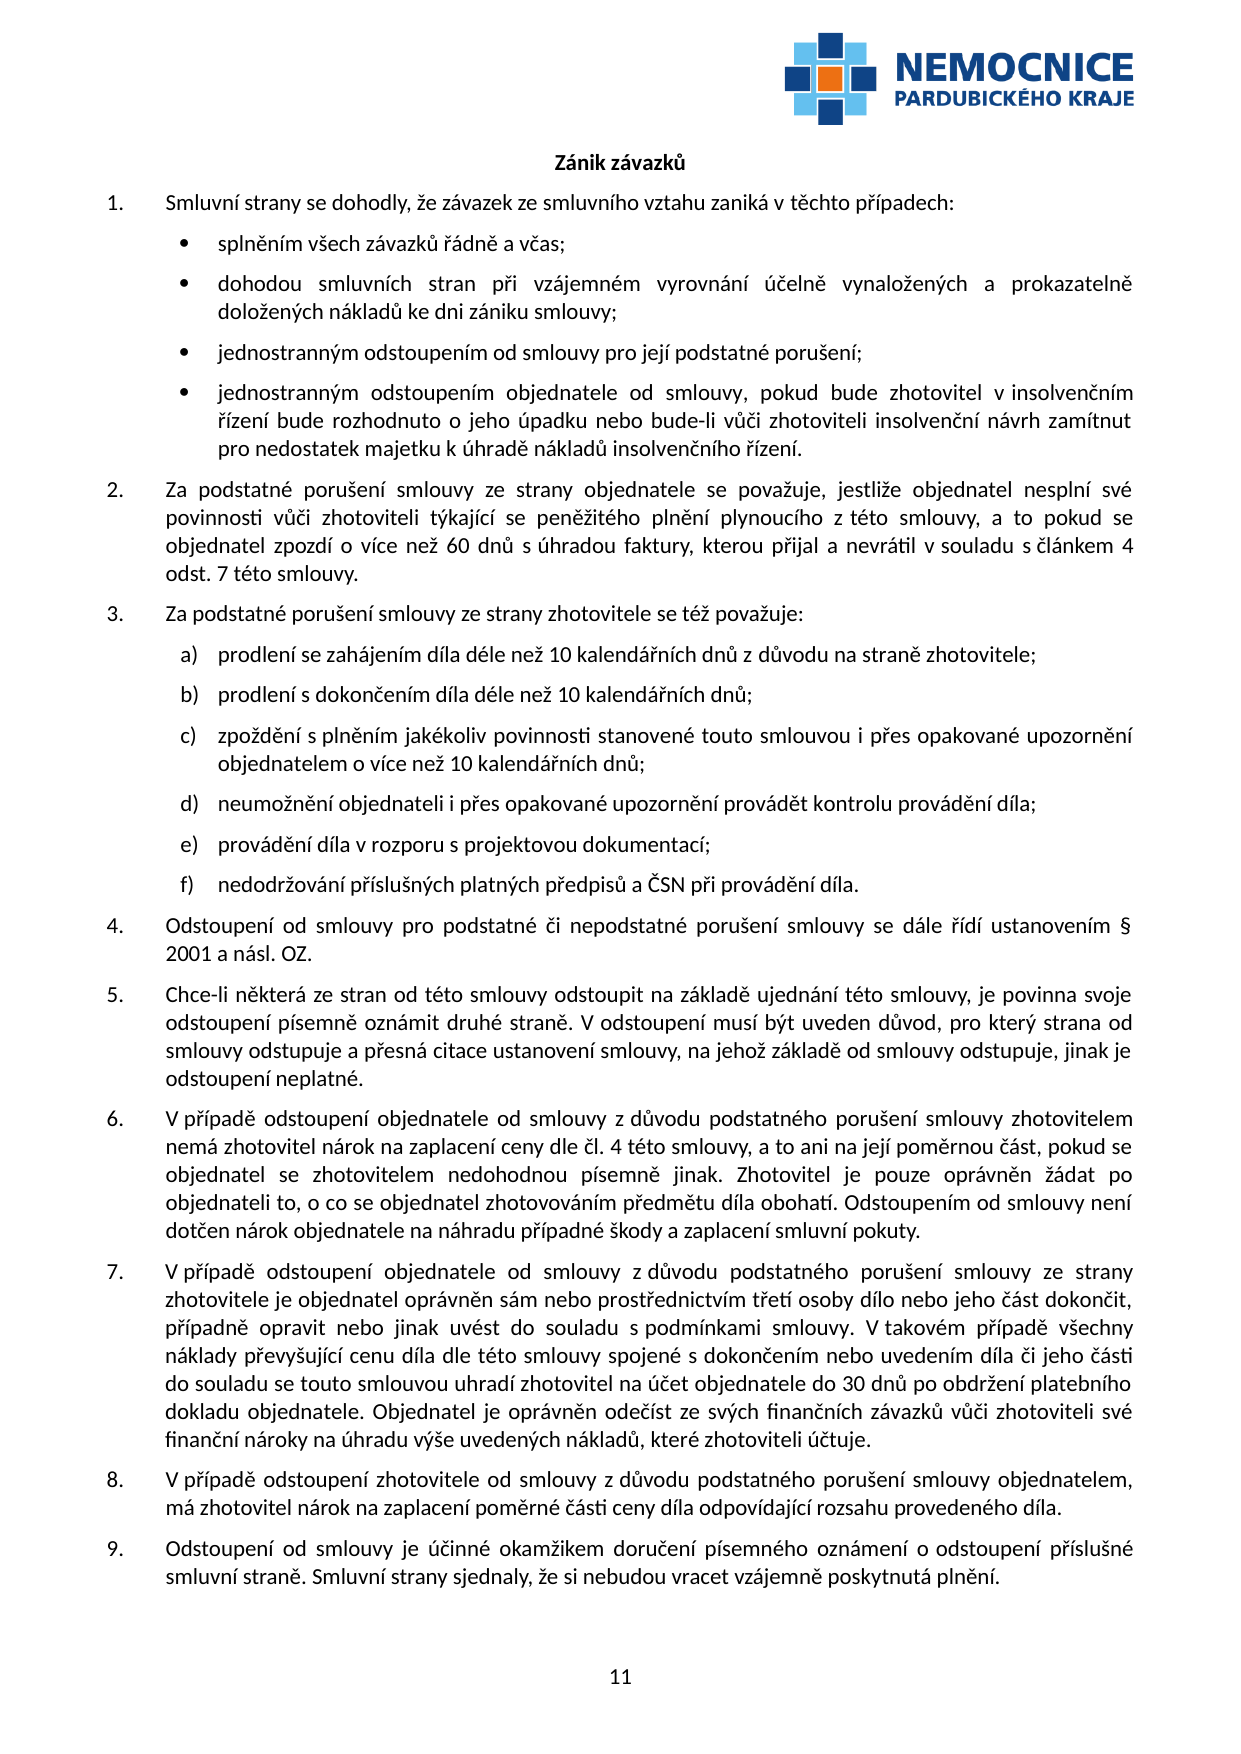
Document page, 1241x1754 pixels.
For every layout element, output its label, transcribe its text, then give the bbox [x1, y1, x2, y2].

list prodlení se zahájením díla déle než 10 kalendářních dnů z důvodu na straně zhotovitele; [180, 640, 1134, 668]
list jednostranným odstoupením objednatele od smlouvy, pokud bude zhotovitel v insolvenčním řízení bude rozhodnuto o jeho úpadku nebo bude-li vůči zhotoviteli insolvenční návrh zamítnut pro nedostatek majetku k úhradě nákladů insolvenčního řízení. [180, 378, 1134, 462]
list nedodržování příslušných platných předpisů a ČSN při provádění díla. [180, 871, 1134, 899]
list jednostranným odstoupením od smlouvy pro její podstatné porušení; [180, 338, 1134, 366]
subtitle 1. Smluvní strany se dohodly, že závazek ze smluvního vztahu zaniká v těchto případech: [106, 188, 1134, 216]
subtitle 9. Odstoupení od smlouvy je účinné okamžikem doručení písemného oznámení o odstoupení příslušné smluvní straně. Smluvní strany sjednaly, že si nebudou vracet vzájemně poskytnutá plnění. [106, 1534, 1134, 1590]
list dohodou smluvních stran při vzájemném vyrovnání účelně vynaložených a prokazatelně doložených nákladů ke dni zániku smlouvy; [180, 269, 1134, 325]
subtitle 4. Odstoupení od smlouvy pro podstatné či nepodstatné porušení smlouvy se dále řídí ustanovením § 2001 a násl. OZ. [106, 911, 1134, 967]
text 7. V případě odstoupení objednatele od smlouvy z důvodu podstatného porušení smlouvy ze strany zhotovitele je objednatel oprávněn sám nebo prostřednictvím třetí osoby dílo nebo jeho část dokončit, případně opravit nebo jinak uvést do souladu s podmínkami smlouvy. V takovém případě všechny náklady převyšující cenu díla dle této smlouvy spojené s dokončením nebo uvedením díla či jeho části do souladu se touto smlouvou uhradí zhotovitel na účet objednatele do 30 dnů po obdržení platebního dokladu objednatele. Objednatel je oprávněn odečíst ze svých finančních závazků vůči zhotoviteli své finanční nároky na úhradu výše uvedených nákladů, které zhotoviteli účtuje. [106, 1257, 1134, 1453]
text Zánik závazků [106, 148, 1134, 176]
list splněním všech závazků řádně a včas; [180, 229, 1134, 257]
list prodlení s dokončením díla déle než 10 kalendářních dnů; [180, 681, 1134, 708]
picture [783, 32, 1134, 126]
subtitle 6. V případě odstoupení objednatele od smlouvy z důvodu podstatného porušení smlouvy zhotovitelem nemá zhotovitel nárok na zaplacení ceny dle čl. 4 této smlouvy, a to ani na její poměrnou část, pokud se objednatel se zhotovitelem nedohodnou písemně jinak. Zhotovitel je pouze oprávněn žádat po objednateli to, o co se objednatel zhotovováním předmětu díla obohatí. Odstoupením od smlouvy není dotčen nárok objednatele na náhradu případné škody a zaplacení smluvní pokuty. [106, 1104, 1134, 1244]
list zpoždění s plněním jakékoliv povinnosti stanovené touto smlouvou i přes opakované upozornění objednatelem o více než 10 kalendářních dnů; [180, 721, 1134, 777]
subtitle 8. V případě odstoupení zhotovitele od smlouvy z důvodu podstatného porušení smlouvy objednatelem, má zhotovitel nárok na zaplacení poměrné části ceny díla odpovídající rozsahu provedeného díla. [106, 1466, 1134, 1522]
list provádění díla v rozporu s projektovou dokumentací; [180, 830, 1134, 858]
list neumožnění objednateli i přes opakované upozornění provádět kontrolu provádění díla; [180, 789, 1134, 818]
subtitle 3. Za podstatné porušení smlouvy ze strany zhotovitele se též považuje: [106, 599, 1134, 627]
subtitle 5. Chce-li některá ze stran od této smlouvy odstoupit na základě ujednání této smlouvy, je povinna svoje odstoupení písemně oznámit druhé straně. V odstoupení musí být uveden důvod, pro který strana od smlouvy odstupuje a přesná citace ustanovení smlouvy, na jehož základě od smlouvy odstupuje, jinak je odstoupení neplatné. [106, 980, 1134, 1092]
subtitle 2. Za podstatné porušení smlouvy ze strany objednatele se považuje, jestliže objednatel nesplní své povinnosti vůči zhotoviteli týkající se peněžitého plnění plynoucího z této smlouvy, a to pokud se objednatel zpozdí o více než 60 dnů s úhradou faktury, kterou přijal a nevrátil v souladu s článkem 4 odst. 7 této smlouvy. [106, 475, 1134, 587]
